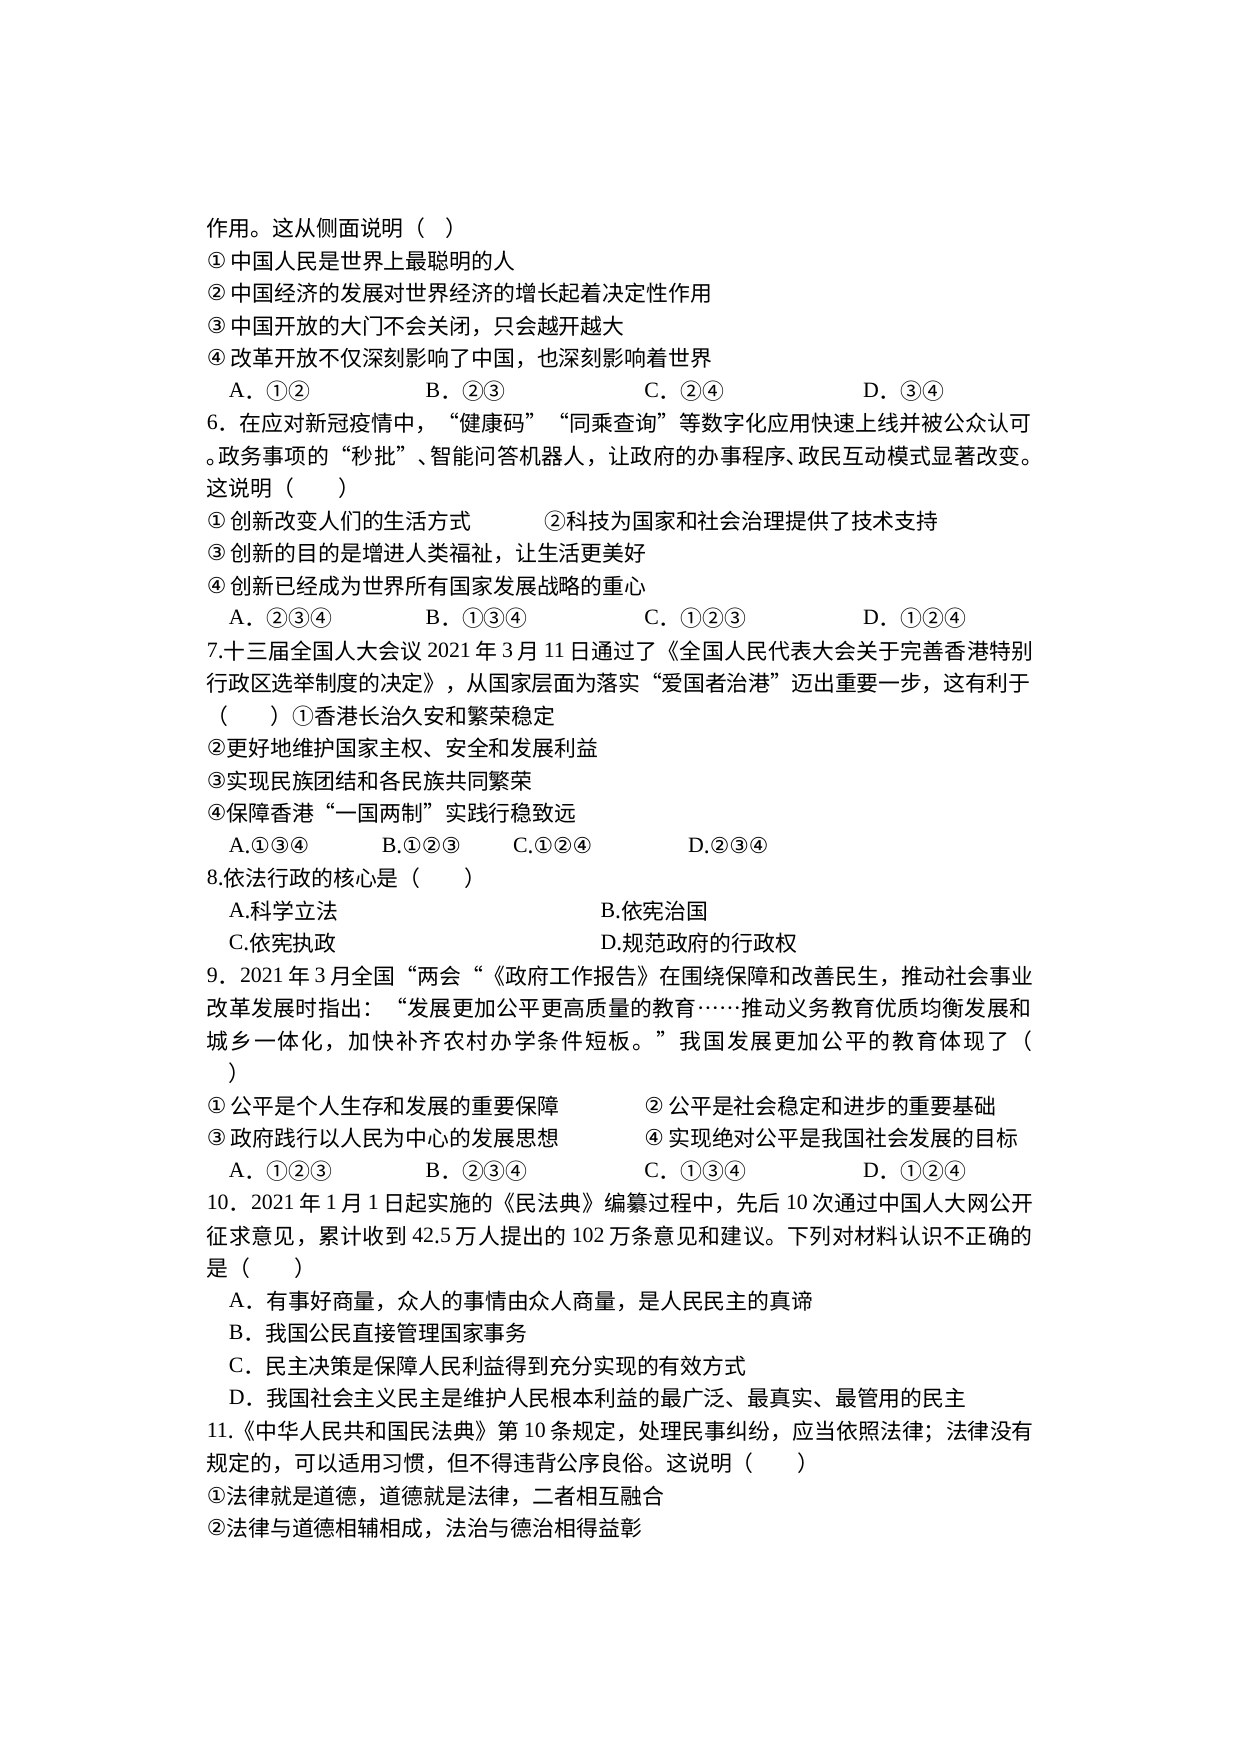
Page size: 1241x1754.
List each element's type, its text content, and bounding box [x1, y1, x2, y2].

text 6．在应对新冠疫情中，“健康码”“同乘查询”等数字化应用快速上线并被公众认可｡政务事项的“秒批”､智能问答机器人，让政府的办事程序､政民互动模式显著改变｡这说明（ ） [207, 406, 1033, 503]
text 9．2021年3月全国“两会“《政府工作报告》在围绕保障和改善民生，推动社会事业改革发展时指出：“发展更加公平更高质量的教育……推动义务教育优质均衡发展和城乡一体化，加快补齐农村办学条件短板。”我国发展更加公平的教育体现了（ ） [207, 958, 1033, 1088]
text ③中国开放的大门不会关闭，只会越开越大 [207, 308, 1033, 341]
text ③创新的目的是增进人类福祉，让生活更美好 [207, 536, 1033, 568]
text ④改革开放不仅深刻影响了中国，也深刻影响着世界 [207, 341, 1033, 373]
text 10．2021年1月1日起实施的《民法典》编纂过程中，先后10次通过中国人大网公开征求意见，累计收到42.5万人提出的102万条意见和建议。下列对材料认识不正确的是（ ） [207, 1186, 1033, 1283]
text A．①② B．②③ C．②④ D．③④ [207, 373, 1033, 406]
text C．民主决策是保障人民利益得到充分实现的有效方式 [207, 1348, 1033, 1381]
text ②中国经济的发展对世界经济的增长起着决定性作用 [207, 276, 1033, 308]
text ④保障香港“一国两制”实践行稳致远 [207, 796, 1033, 828]
text ①中国人民是世界上最聪明的人 [207, 243, 1033, 276]
text ③政府践行以人民为中心的发展思想 ④实现绝对公平是我国社会发展的目标 [207, 1121, 1033, 1153]
text A．②③④ B．①③④ C．①②③ D．①②④ [207, 601, 1033, 633]
text B．我国公民直接管理国家事务 [207, 1316, 1033, 1348]
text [207, 211, 1033, 243]
text ①公平是个人生存和发展的重要保障 ②公平是社会稳定和进步的重要基础 [207, 1088, 1033, 1121]
text ①创新改变人们的生活方式 ②科技为国家和社会治理提供了技术支持 [207, 503, 1033, 536]
text ③实现民族团结和各民族共同繁荣 [207, 763, 1033, 796]
text C.依宪执政 D.规范政府的行政权 [207, 926, 1033, 958]
text 7.十三届全国人大会议2021年3月11日通过了《全国人民代表大会关于完善香港特别行政区选举制度的决定》，从国家层面为落实“爱国者治港”迈出重要一步，这有利于（ ）①香港长治久安和繁荣稳定 [207, 633, 1033, 731]
text A．有事好商量，众人的事情由众人商量，是人民民主的真谛 [207, 1283, 1033, 1316]
text ①法律就是道德，道德就是法律，二者相互融合 [207, 1478, 1033, 1511]
text 11.《中华人民共和国民法典》第10条规定，处理民事纠纷，应当依照法律；法律没有规定的，可以适用习惯，但不得违背公序良俗。这说明（ ） [207, 1413, 1033, 1478]
text A.科学立法 B.依宪治国 [207, 893, 1033, 926]
text 8.依法行政的核心是（ ） [207, 861, 1033, 893]
text ②更好地维护国家主权、安全和发展利益 [207, 731, 1033, 763]
text ②法律与道德相辅相成，法治与德治相得益彰 [207, 1511, 1033, 1543]
text A.①③④ B.①②③ C.①②④ D.②③④ [207, 828, 1033, 861]
text ④创新已经成为世界所有国家发展战略的重心 [207, 568, 1033, 601]
text D．我国社会主义民主是维护人民根本利益的最广泛、最真实、最管用的民主 [207, 1381, 1033, 1413]
text A．①②③ B．②③④ C．①③④ D．①②④ [207, 1153, 1033, 1186]
